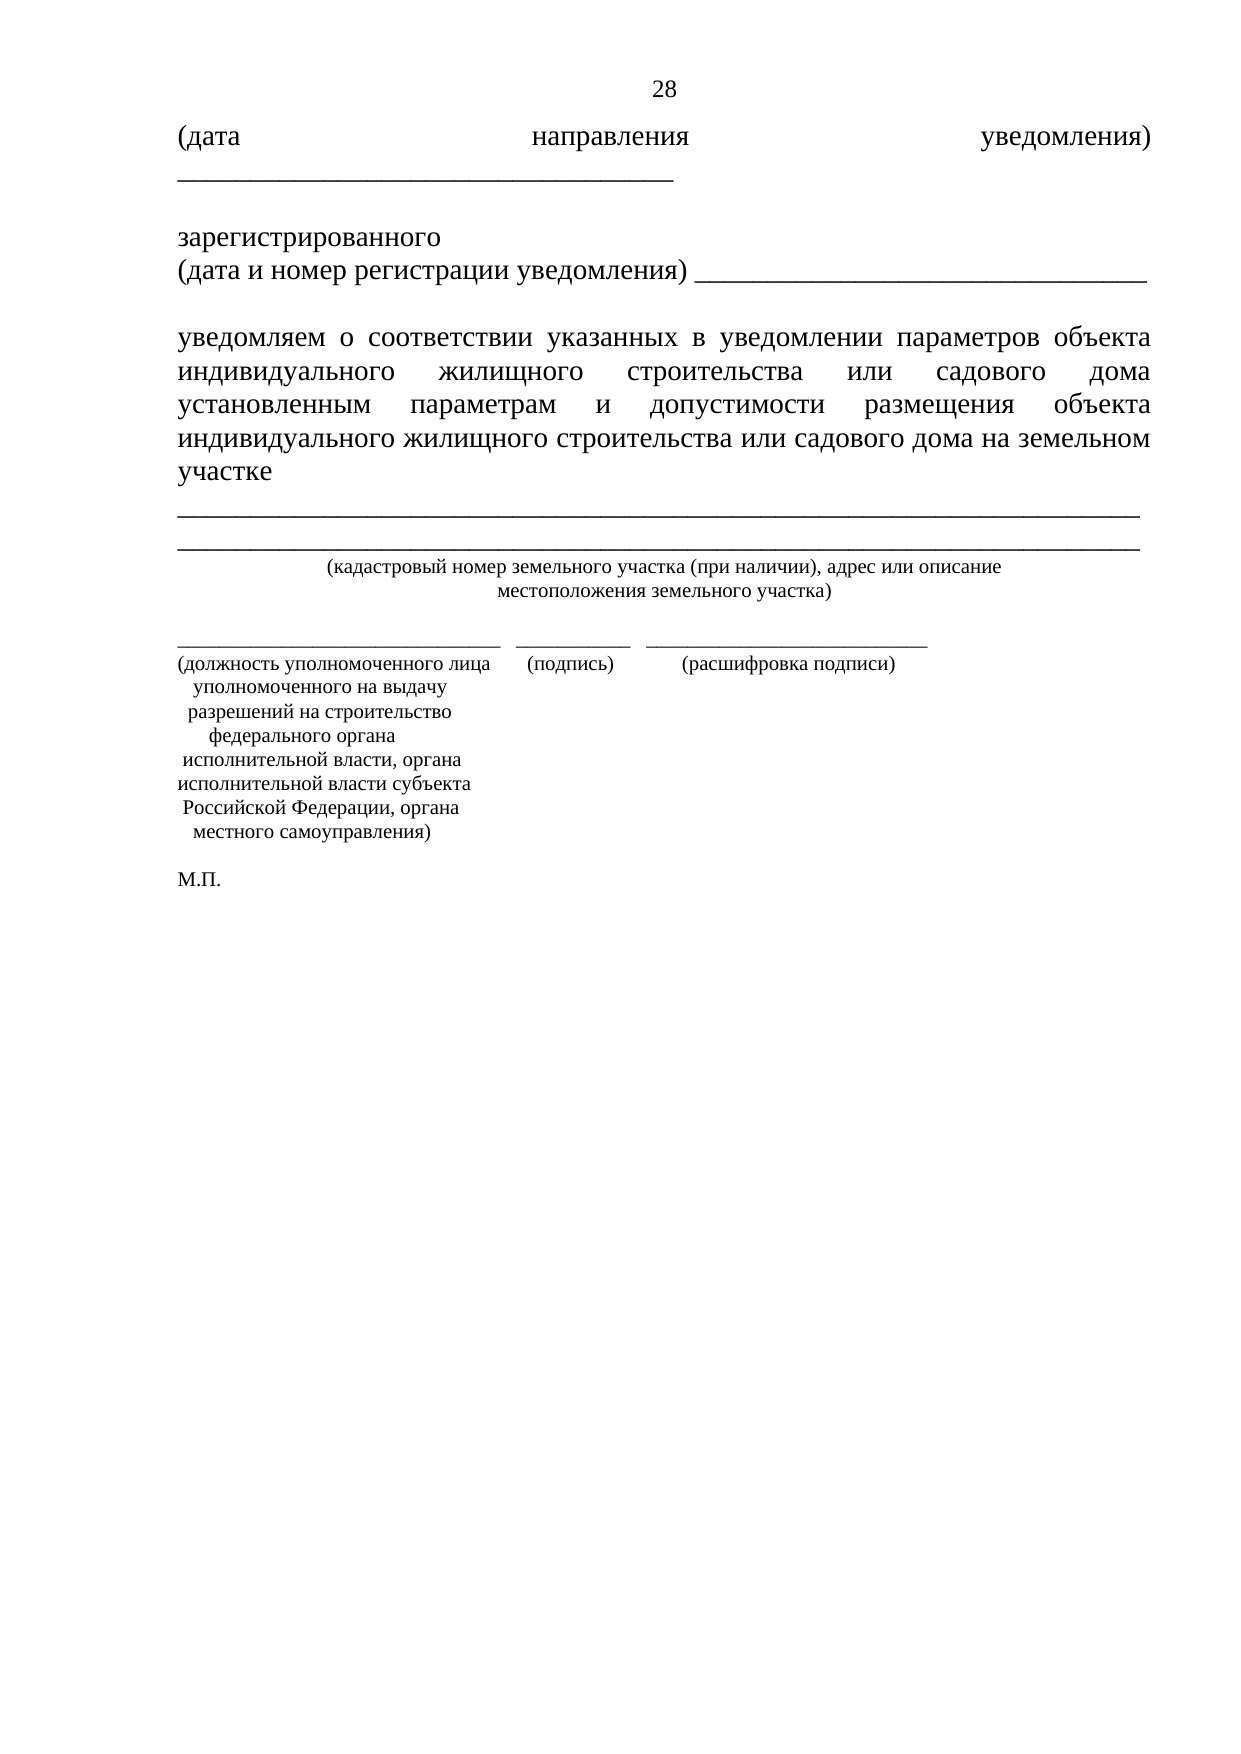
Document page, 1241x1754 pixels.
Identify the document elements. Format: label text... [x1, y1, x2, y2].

text (дата и номер регистрации уведомления) _______________________________ [177, 252, 1152, 286]
text уполномоченного на выдачу [177, 674, 1152, 698]
text (кадастровый номер земельного участка (при наличии), адрес или описание [177, 554, 1152, 578]
text __________________________________________________________________ [177, 521, 1152, 554]
text исполнительной власти субъекта [177, 771, 1152, 795]
text _______________________________ ___________ ___________________________ [177, 626, 1152, 650]
text зарегистрированного [177, 219, 1152, 252]
text уведомляем о соответствии указанных в уведомлении параметров объекта индивидуального жилищного строительства или садового дома установленным параметрам и допустимости размещения объекта индивидуального жилищного строительства или садового дома на земельном участке [177, 319, 1152, 487]
text (должность уполномоченного лица (подпись) (расшифровка подписи) [177, 650, 1152, 674]
text (дата направления уведомления) __________________________________ [177, 118, 1152, 185]
text исполнительной власти, органа [177, 747, 1152, 771]
text М.П. [177, 867, 1152, 891]
text __________________________________________________________________ [177, 487, 1152, 521]
text местного самоуправления) [177, 819, 1152, 843]
text Российской Федерации, органа [177, 795, 1152, 819]
text местоположения земельного участка) [177, 578, 1152, 602]
text федерального органа [177, 723, 1152, 747]
text разрешений на строительство [177, 698, 1152, 723]
